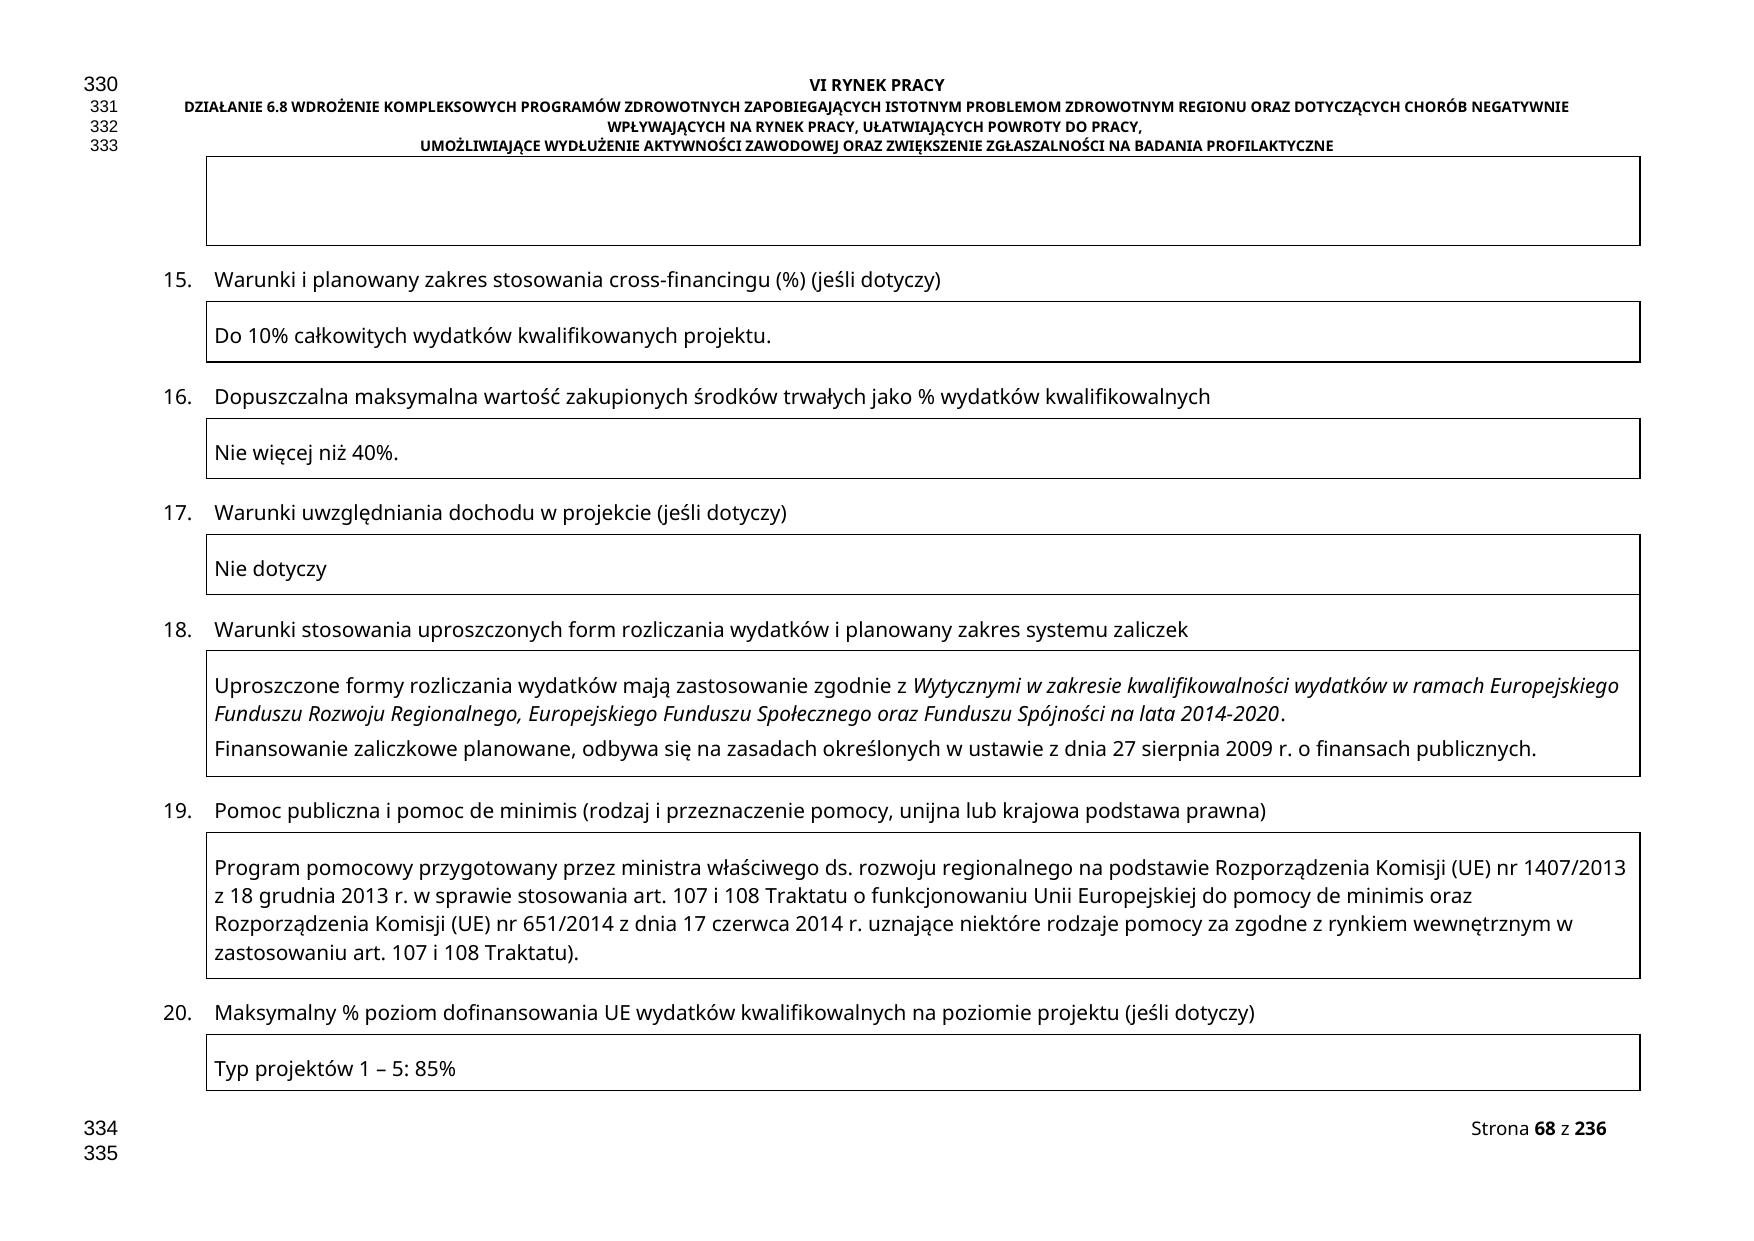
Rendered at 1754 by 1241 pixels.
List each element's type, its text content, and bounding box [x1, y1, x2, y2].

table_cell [207, 157, 1639, 245]
table_cell [118, 361, 207, 478]
table_cell [118, 978, 207, 1090]
table_cell Program pomocowy przygotowany przez ministra właściwego ds. rozwoju regionalnego na podstawie Rozporządzenia Komisji (UE) nr 1407/2013 z 18 grudnia 2013 r. w sprawie stosowania art. 107 i 108 Traktatu o funkcjonowaniu Unii Europejskiej do pomocy de minimis oraz Rozporządzenia Komisji (UE) nr 651/2014 z dnia 17 czerwca 2014 r. uznające niektóre rodzaje pomocy za zgodne z rynkiem wewnętrznym w zastosowaniu art. 107 i 108 Traktatu). [207, 833, 1639, 978]
table_cell Nie dotyczy [207, 535, 1639, 594]
table_cell [118, 594, 207, 776]
table_cell [118, 245, 207, 361]
table_cell Warunki uwzględniania dochodu w projekcie (jeśli dotyczy) [207, 479, 1640, 534]
table_cell [118, 478, 207, 594]
table_cell Warunki i planowany zakres stosowania cross-financingu (%) (jeśli dotyczy) [207, 246, 1640, 301]
table_cell Do 10% całkowitych wydatków kwalifikowanych projektu. [207, 302, 1639, 361]
table_cell [118, 776, 207, 978]
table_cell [207, 1035, 1639, 1090]
table_cell Pomoc publiczna i pomoc de minimis (rodzaj i przeznaczenie pomocy, unijna lub krajowa podstawa prawna) [207, 777, 1640, 832]
table_cell Dopuszczalna maksymalna wartość zakupionych środków trwałych jako % wydatków kwalifikowalnych [207, 363, 1640, 417]
table_cell Nie więcej niż 40%. [207, 419, 1639, 478]
table_cell Maksymalny % poziom dofinansowania UE wydatków kwalifikowalnych na poziomie projektu (jeśli dotyczy) [207, 979, 1640, 1034]
table_cell Uproszczone formy rozliczania wydatków mają zastosowanie zgodnie z Wytycznymi w zakresie kwalifikowalności wydatków w ramach Europejskiego Funduszu Rozwoju Regionalnego, Europejskiego Funduszu Społecznego oraz Funduszu Spójności na lata 2014-2020. Finansowanie zaliczkowe planowane, odbywa się na zasadach określonych w ustawie z dnia 27 sierpnia 2009 r. o finansach publicznych. [207, 651, 1639, 776]
table_cell Warunki stosowania uproszczonych form rozliczania wydatków i planowany zakres systemu zaliczek [207, 595, 1639, 650]
